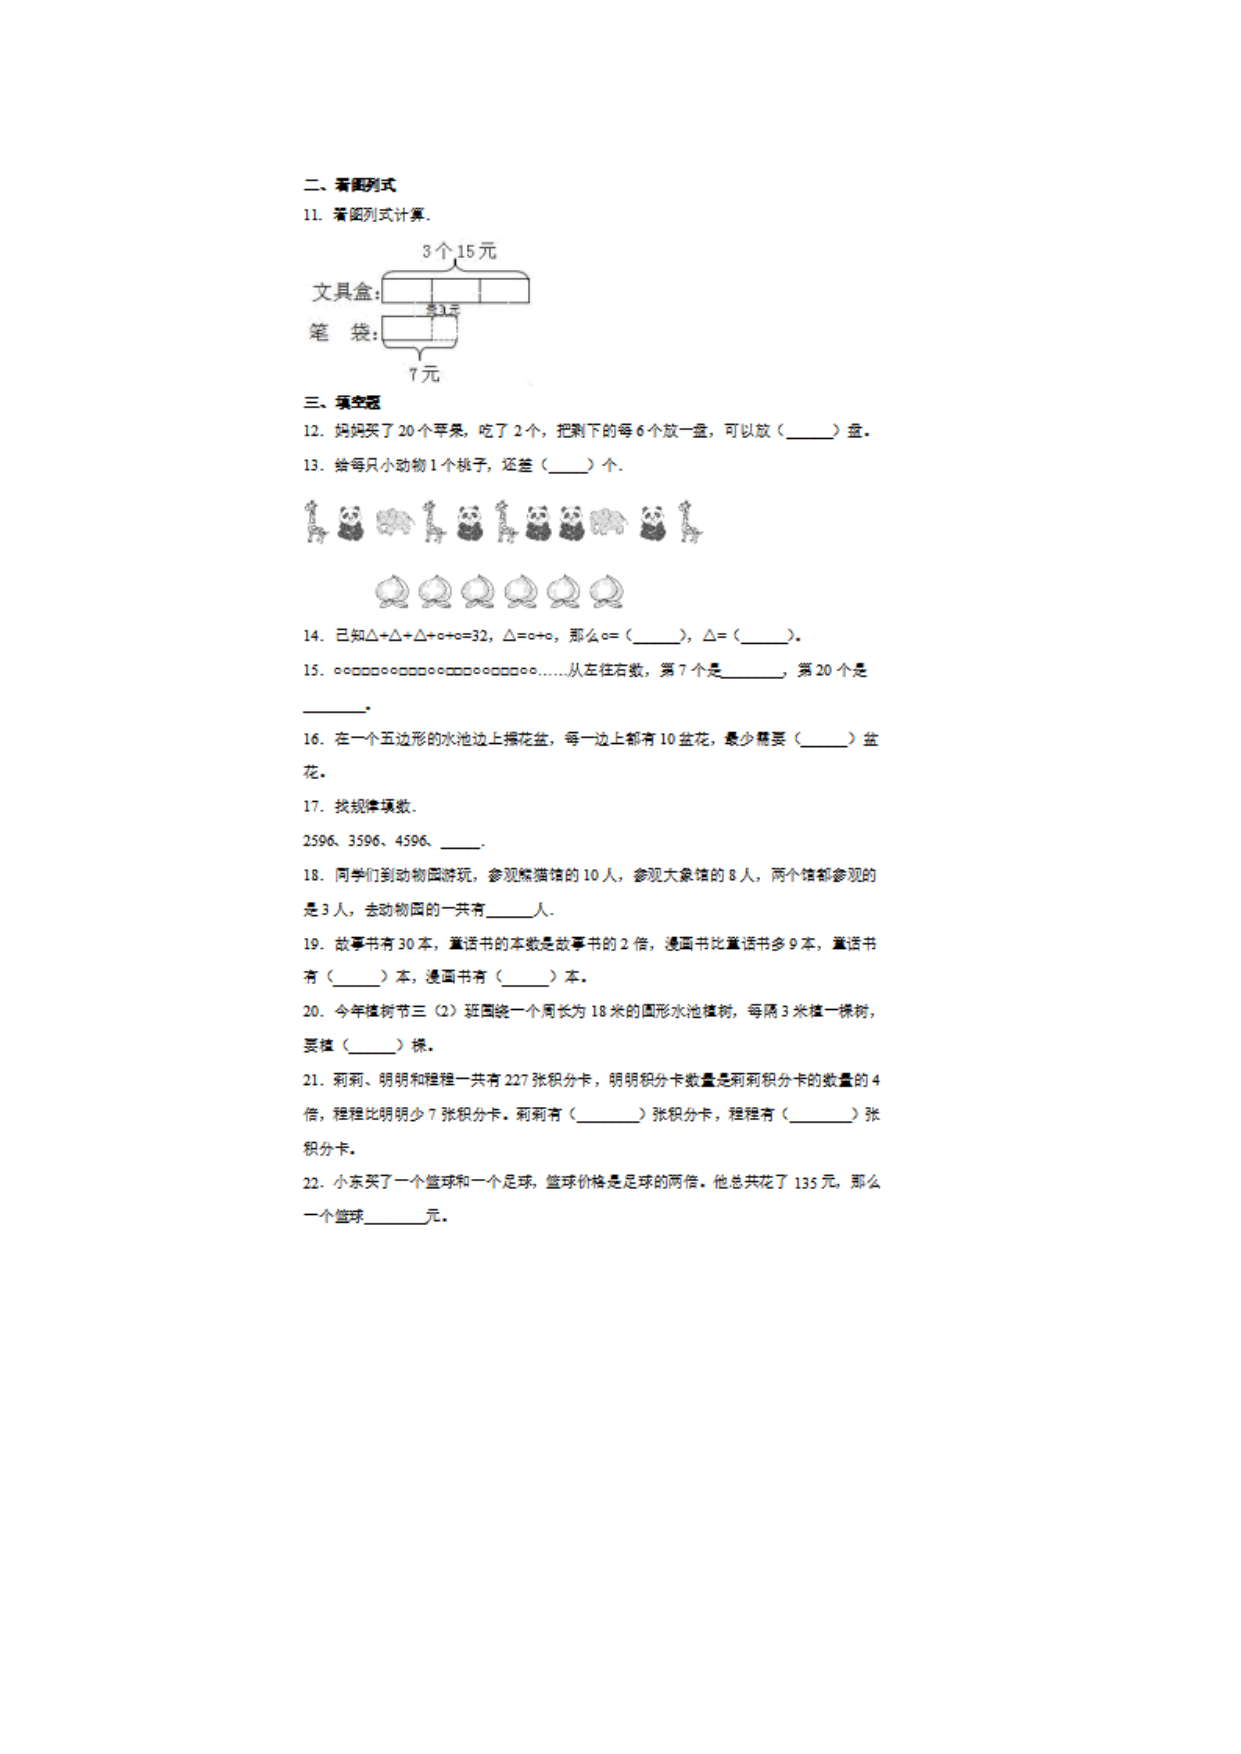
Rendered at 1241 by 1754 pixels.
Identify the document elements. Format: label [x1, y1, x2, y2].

picture [258, 162, 982, 1239]
